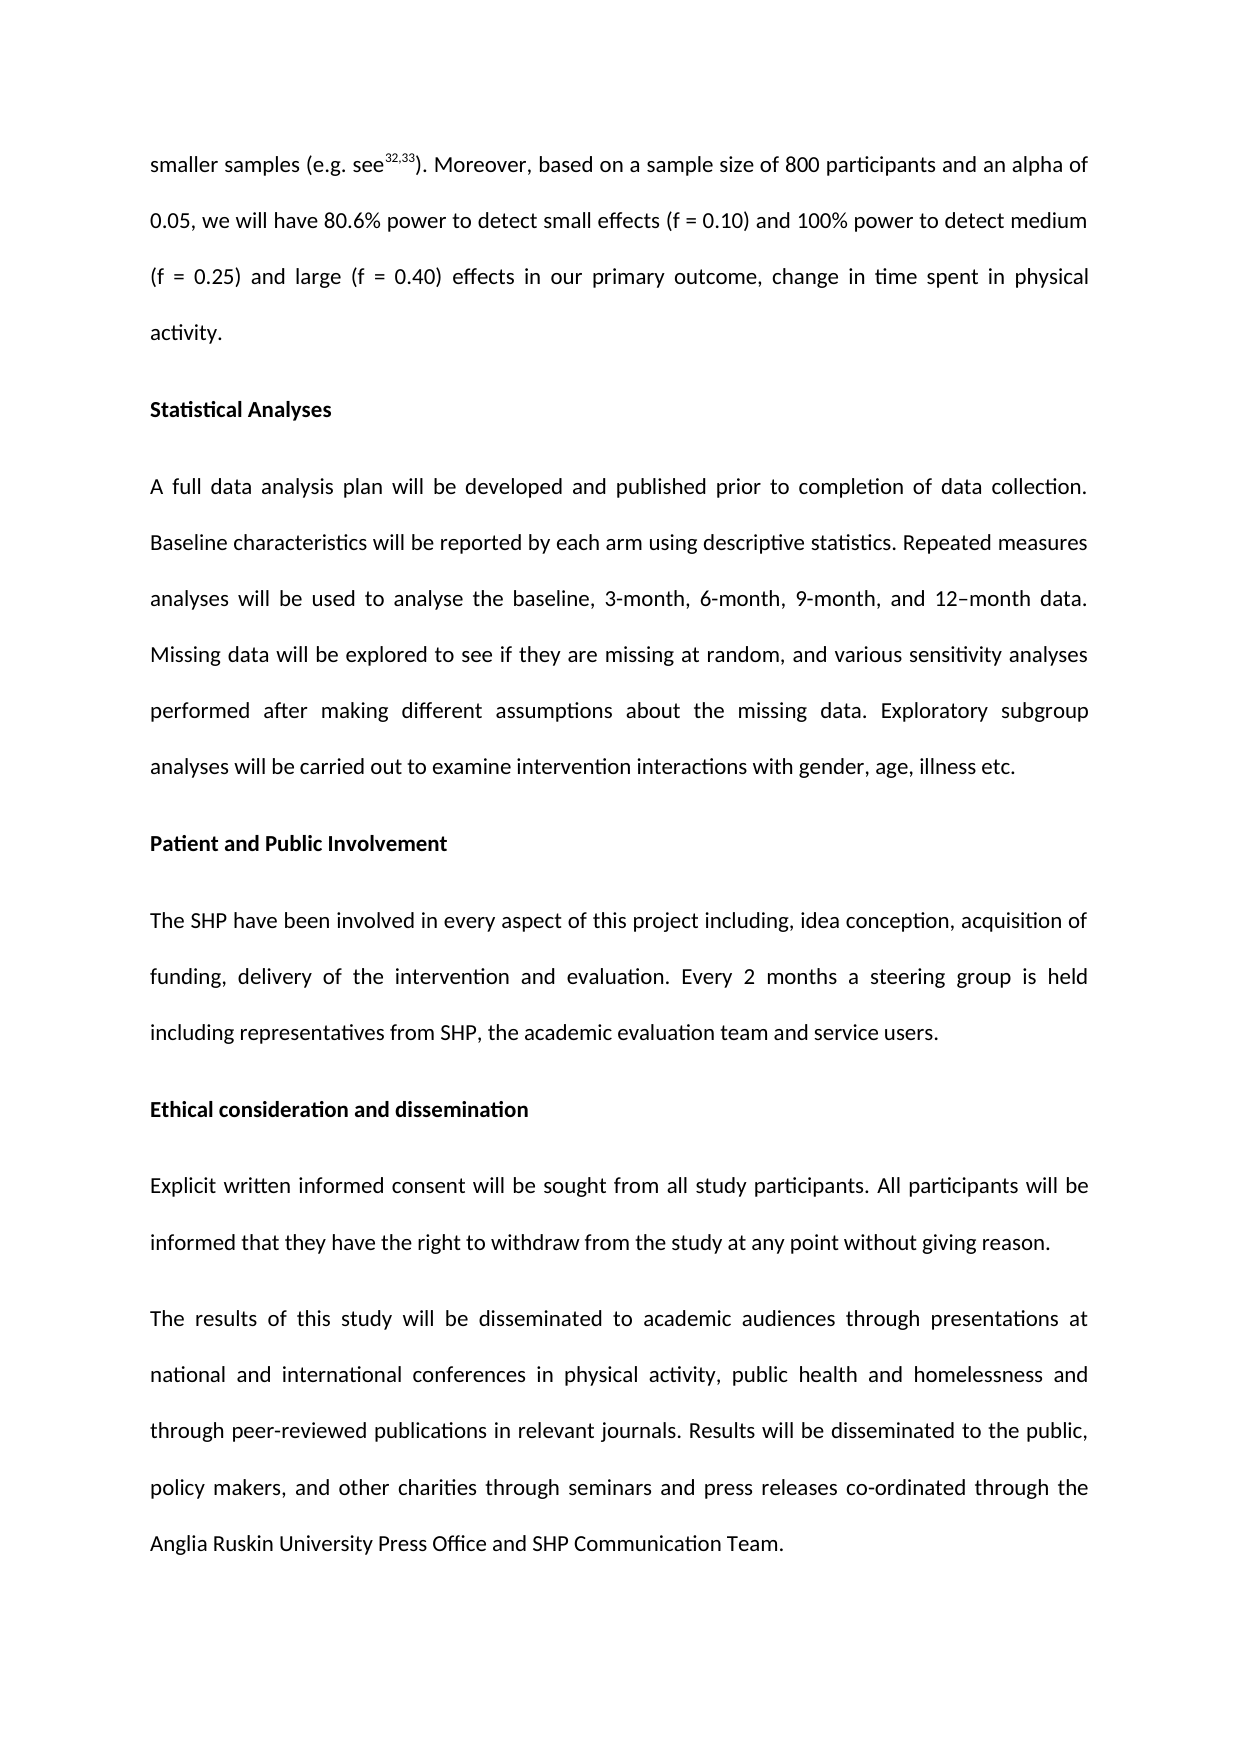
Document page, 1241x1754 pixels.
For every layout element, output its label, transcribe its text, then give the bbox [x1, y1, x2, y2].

text A full data analysis plan will be developed and published prior to completion of data collection. Baseline characteristics will be reported by each arm using descriptive statistics. Repeated measures analyses will be used to analyse the baseline, 3-month, 6-month, 9-month, and 12–month data. Missing data will be explored to see if they are missing at random, and various sensitivity analyses performed after making different assumptions about the missing data. Exploratory subgroup analyses will be carried out to examine intervention interactions with gender, age, illness etc. [150, 472, 1090, 780]
text Statistical Analyses [150, 395, 1090, 423]
text Ethical consideration and dissemination [150, 1095, 1090, 1123]
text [150, 150, 1090, 346]
text Patient and Public Involvement [150, 829, 1090, 857]
text The results of this study will be disseminated to academic audiences through presentations at national and international conferences in physical activity, public health and homelessness and through peer-reviewed publications in relevant journals. Results will be disseminated to the public, policy makers, and other charities through seminars and press releases co-ordinated through the Anglia Ruskin University Press Office and SHP Communication Team. [150, 1304, 1090, 1557]
text Explicit written informed consent will be sought from all study participants. All participants will be informed that they have the right to withdraw from the study at any point without giving reason. [150, 1172, 1090, 1256]
text The SHP have been involved in every aspect of this project including, idea conception, acquisition of funding, delivery of the intervention and evaluation. Every 2 months a steering group is held including representatives from SHP, the academic evaluation team and service users. [150, 906, 1090, 1046]
